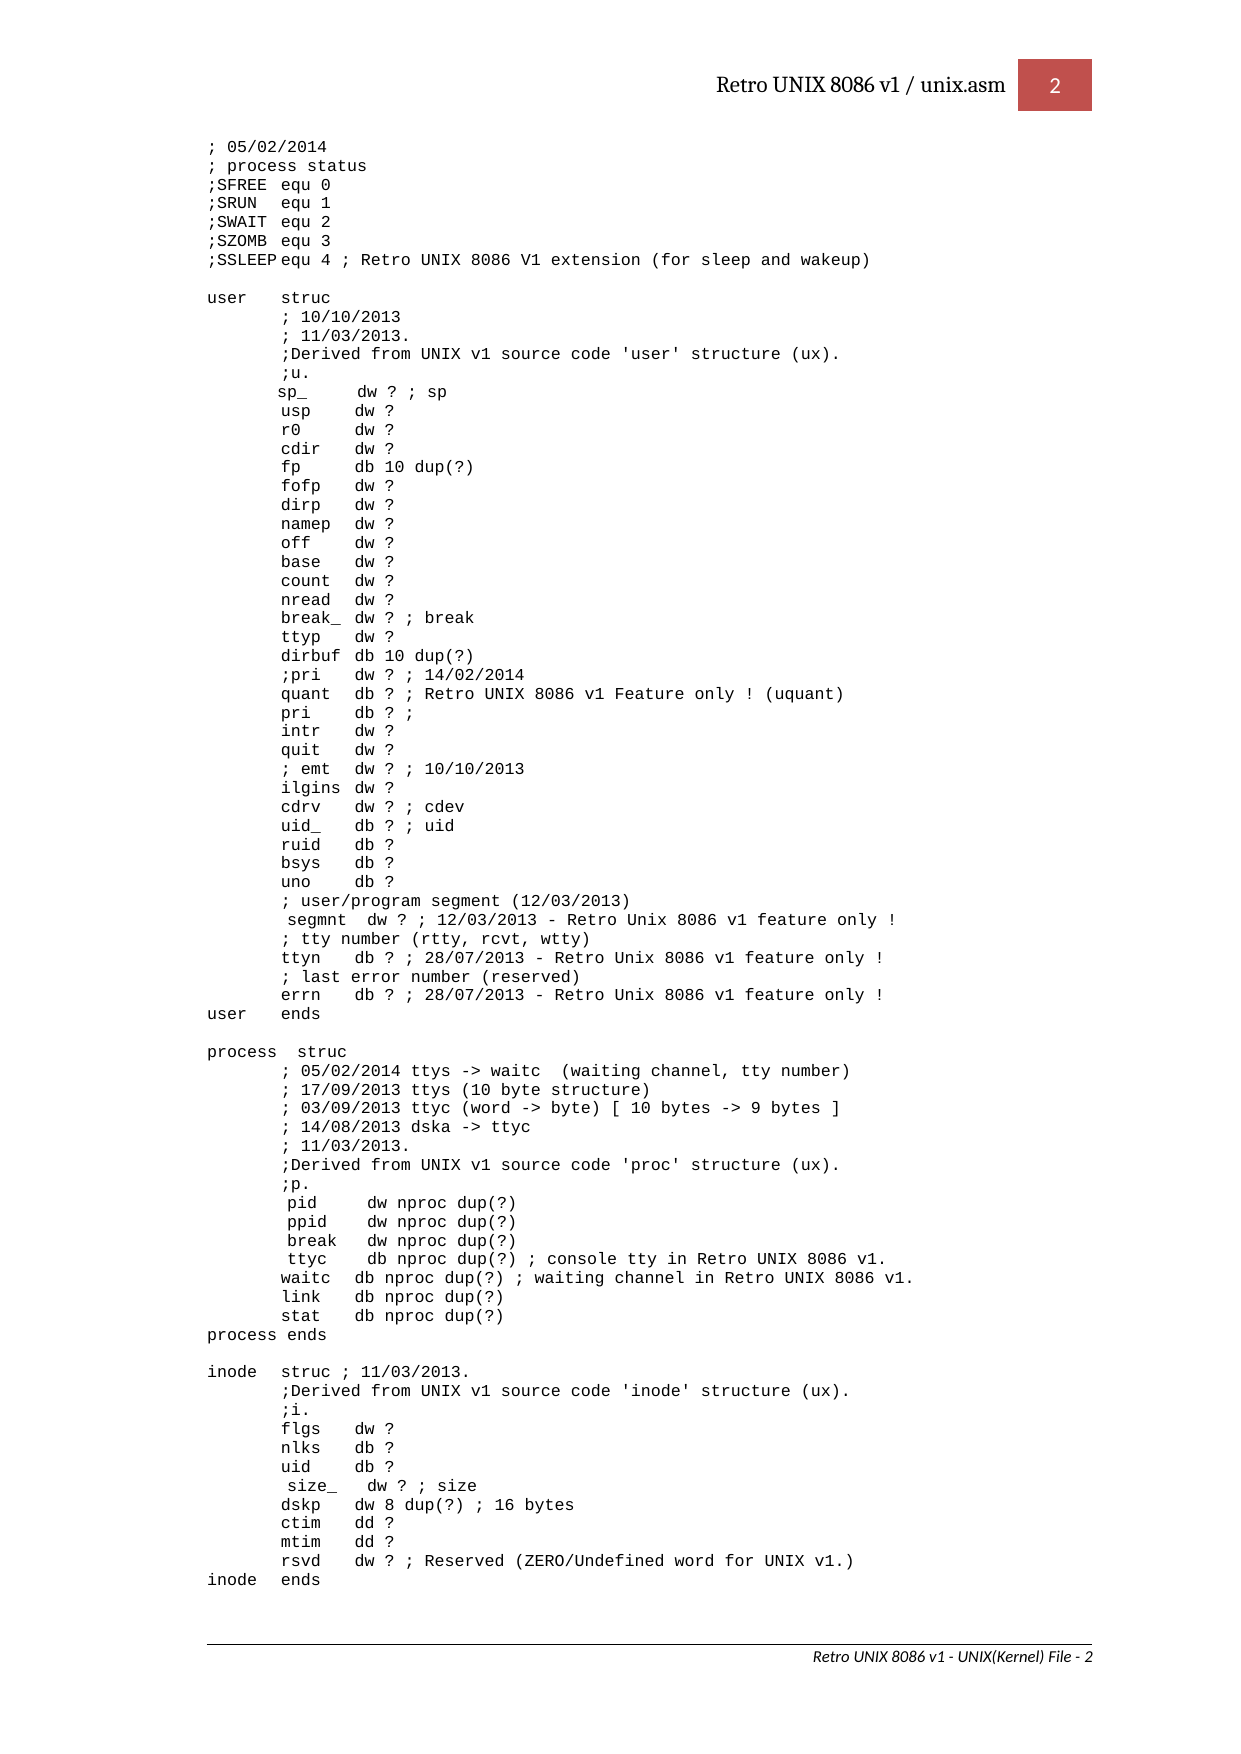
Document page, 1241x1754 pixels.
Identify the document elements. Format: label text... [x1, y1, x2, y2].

text flgs dw ? [207, 1421, 1092, 1439]
text usp dw ? [207, 402, 1092, 421]
text uid_ db ? ; uid [207, 817, 1092, 836]
text ;SFREE equ 0 [207, 176, 1092, 195]
text ; 10/10/2013 [207, 308, 1092, 327]
text ; user/program segment (12/03/2013) [207, 893, 1092, 912]
text nlks db ? [207, 1439, 1092, 1458]
text break_ dw ? ; break [207, 610, 1092, 629]
text ;p. [207, 1176, 1092, 1194]
text quant db ? ; Retro UNIX 8086 v1 Feature only ! (uquant) [207, 685, 1092, 704]
text mtim dd ? [207, 1534, 1092, 1553]
text ttyp dw ? [207, 629, 1092, 648]
text ; tty number (rtty, rcvt, wtty) [207, 930, 1092, 949]
text namep dw ? [207, 516, 1092, 534]
text ; 05/02/2014 ttys -> waitc (waiting channel, tty number) [207, 1062, 1092, 1081]
text nread dw ? [207, 591, 1092, 610]
text count dw ? [207, 572, 1092, 591]
text ; 05/02/2014 [207, 138, 1092, 157]
text inode ends [207, 1571, 1092, 1590]
text ;i. [207, 1402, 1092, 1421]
text ; emt dw ? ; 10/10/2013 [207, 761, 1092, 779]
text errn db ? ; 28/07/2013 - Retro Unix 8086 v1 feature only ! [207, 987, 1092, 1006]
text fofp dw ? [207, 478, 1092, 497]
text ilgins dw ? [207, 779, 1092, 798]
text ctim dd ? [207, 1515, 1092, 1534]
text fp db 10 dup(?) [207, 459, 1092, 478]
text link db nproc dup(?) [207, 1289, 1092, 1307]
text ruid db ? [207, 836, 1092, 855]
text off dw ? [207, 534, 1092, 553]
text ; 11/03/2013. [207, 327, 1092, 346]
text ;SRUN equ 1 [207, 195, 1092, 214]
text ;SZOMB equ 3 [207, 233, 1092, 252]
text dirbuf db 10 dup(?) [207, 648, 1092, 666]
text ;pri dw ? ; 14/02/2014 [207, 666, 1092, 685]
text base dw ? [207, 553, 1092, 572]
text bsys db ? [207, 855, 1092, 874]
text user ends [207, 1006, 1092, 1025]
text ; 03/09/2013 ttyc (word -> byte) [ 10 bytes -> 9 bytes ] [207, 1100, 1092, 1119]
text stat db nproc dup(?) [207, 1307, 1092, 1326]
text ppid dw nproc dup(?) [207, 1213, 1092, 1232]
text break dw nproc dup(?) [207, 1232, 1092, 1251]
text ; 11/03/2013. [207, 1138, 1092, 1157]
text quit dw ? [207, 742, 1092, 761]
text r0 dw ? [207, 421, 1092, 440]
text cdir dw ? [207, 440, 1092, 459]
text pid dw nproc dup(?) [207, 1194, 1092, 1213]
text uid db ? [207, 1458, 1092, 1477]
text waitc db nproc dup(?) ; waiting channel in Retro UNIX 8086 v1. [207, 1270, 1092, 1289]
text process ends [207, 1326, 1092, 1345]
text ttyc db nproc dup(?) ; console tty in Retro UNIX 8086 v1. [207, 1251, 1092, 1270]
text pri db ? ; [207, 704, 1092, 723]
text ;Derived from UNIX v1 source code 'proc' structure (ux). [207, 1157, 1092, 1176]
text dirp dw ? [207, 497, 1092, 516]
text rsvd dw ? ; Reserved (ZERO/Undefined word for UNIX v1.) [207, 1553, 1092, 1571]
text intr dw ? [207, 723, 1092, 742]
text ; process status [207, 157, 1092, 176]
text ttyn db ? ; 28/07/2013 - Retro Unix 8086 v1 feature only ! [207, 949, 1092, 968]
text inode struc ; 11/03/2013. [207, 1364, 1092, 1383]
text segmnt dw ? ; 12/03/2013 - Retro Unix 8086 v1 feature only ! [207, 912, 1092, 930]
text user struc [207, 289, 1092, 308]
text ;SWAIT equ 2 [207, 214, 1092, 233]
text cdrv dw ? ; cdev [207, 798, 1092, 817]
text ;Derived from UNIX v1 source code 'inode' structure (ux). [207, 1383, 1092, 1402]
text dskp dw 8 dup(?) ; 16 bytes [207, 1496, 1092, 1515]
text ;SSLEEP equ 4 ; Retro UNIX 8086 V1 extension (for sleep and wakeup) [207, 252, 1092, 271]
text ;u. [207, 365, 1092, 384]
text sp_ dw ? ; sp [207, 384, 1092, 402]
text size_ dw ? ; size [207, 1477, 1092, 1496]
text uno db ? [207, 874, 1092, 893]
text ; last error number (reserved) [207, 968, 1092, 987]
text ; 17/09/2013 ttys (10 byte structure) [207, 1081, 1092, 1100]
text ;Derived from UNIX v1 source code 'user' structure (ux). [207, 346, 1092, 365]
text ; 14/08/2013 dska -> ttyc [207, 1119, 1092, 1138]
text process struc [207, 1043, 1092, 1062]
